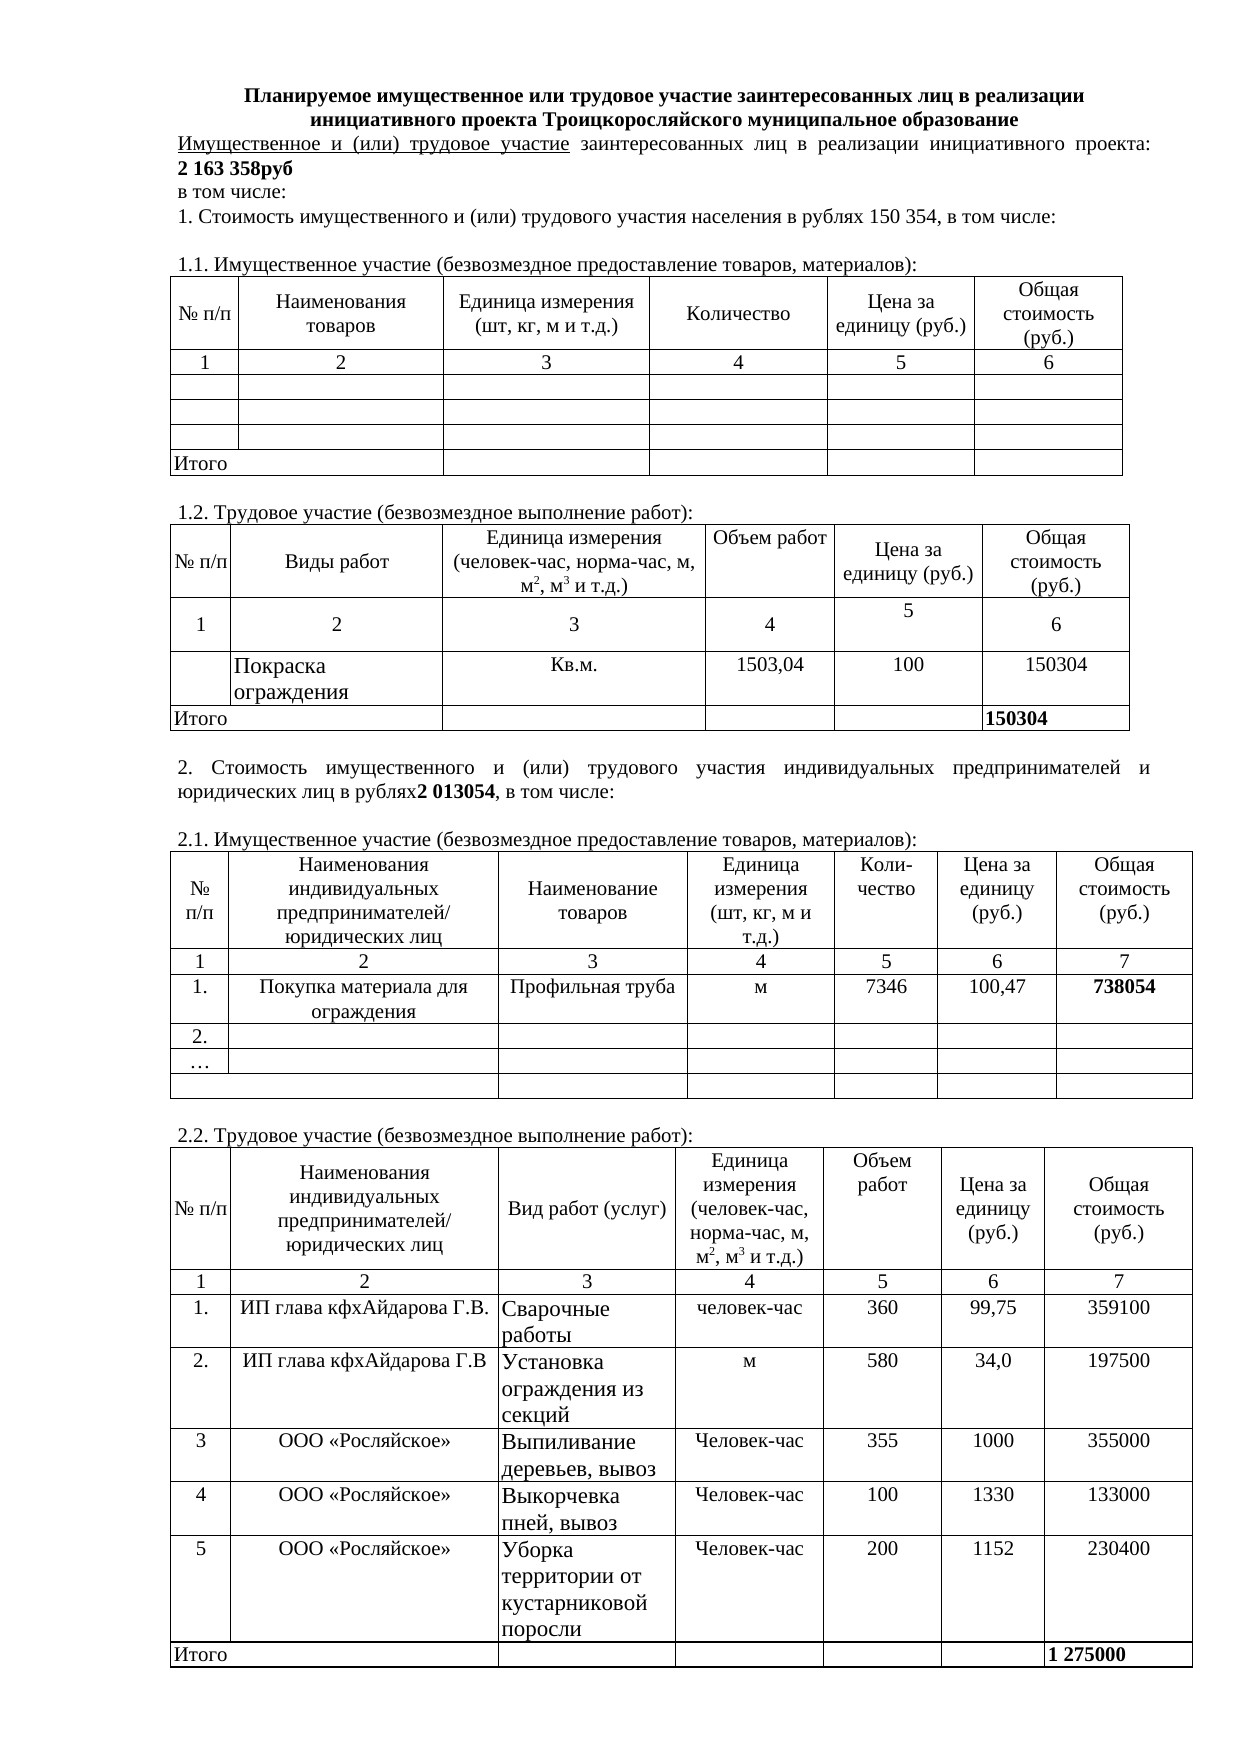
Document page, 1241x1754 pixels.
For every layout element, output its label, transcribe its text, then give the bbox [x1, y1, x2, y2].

table_cell [239, 425, 443, 449]
table_cell [828, 450, 974, 474]
table_cell Выкорчевка пней, вывоз [499, 1482, 675, 1535]
table_cell [824, 1643, 941, 1666]
table_cell 197500 [1045, 1348, 1192, 1427]
table_header Единица измерения (человек-час, норма-час, м, м2, м3 и т.д.) [676, 1148, 823, 1268]
table_cell [1057, 1074, 1192, 1098]
table_cell 580 [824, 1348, 941, 1427]
table_cell [229, 1049, 498, 1073]
table_cell 4 [706, 598, 834, 651]
table_cell 738054 [1057, 975, 1192, 1023]
table_cell 359100 [1045, 1295, 1192, 1347]
table_cell ООО «Росляйское» [231, 1429, 498, 1481]
table_cell [828, 425, 974, 449]
table_cell 1330 [942, 1482, 1044, 1535]
table_cell 3 [499, 1270, 675, 1293]
table_cell ООО «Росляйское» [231, 1536, 498, 1641]
text в том числе: [177, 179, 1152, 203]
table_cell [171, 1074, 498, 1098]
table_header Виды работ [231, 525, 442, 597]
table_cell [975, 450, 1122, 474]
table_cell 355000 [1045, 1429, 1192, 1481]
table_cell [828, 400, 974, 424]
table_cell м [676, 1348, 823, 1427]
text Имущественное и (или) трудовое участие заинтересованных лиц в реализации инициативного проекта: 2 163 358руб [177, 131, 1152, 179]
table_cell 355 [824, 1429, 941, 1481]
table_cell [499, 1074, 687, 1098]
table_cell Покраска ограждения [231, 652, 442, 704]
table_cell 3 [499, 949, 687, 973]
table_cell 5 [835, 949, 937, 973]
table_cell [444, 425, 649, 449]
table_cell [938, 1024, 1056, 1048]
table_cell [650, 425, 827, 449]
table_cell 4 [171, 1482, 230, 1535]
table_cell 6 [983, 598, 1129, 651]
table_header Цена за единицу (руб.) [828, 277, 974, 349]
table_cell 1. [171, 975, 228, 1023]
table_cell ООО «Росляйское» [231, 1482, 498, 1535]
table_cell 1. [171, 1295, 230, 1347]
table_cell [688, 1074, 834, 1098]
table_cell м [688, 975, 834, 1023]
text 2.1. Имущественное участие (безвозмездное предоставление товаров, материалов): [177, 827, 1152, 851]
table_header Цена за единицу (руб.) [938, 852, 1056, 948]
table_cell 6 [938, 949, 1056, 973]
table_cell 3 [443, 598, 705, 651]
table_cell [650, 400, 827, 424]
table_cell 5 [828, 350, 974, 374]
table_header Единица измерения (шт, кг, м и т.д.) [688, 852, 834, 948]
table_cell [706, 706, 834, 730]
table_header Вид работ (услуг) [499, 1148, 675, 1268]
table_cell 4 [676, 1270, 823, 1293]
table_cell [1057, 1024, 1192, 1048]
table_cell 6 [975, 350, 1122, 374]
table_cell 2 [231, 1270, 498, 1293]
table_header Наименование товаров [499, 852, 687, 948]
table_cell 1000 [942, 1429, 1044, 1481]
table_cell Уборка территории от кустарниковой поросли [499, 1536, 675, 1641]
table_cell [938, 1074, 1056, 1098]
table_header № п/п [171, 277, 238, 349]
table_cell [229, 1024, 498, 1048]
table_cell 3 [171, 1429, 230, 1481]
table_cell ИП глава кфхАйдарова Г.В. [231, 1295, 498, 1347]
table_cell 1503,04 [706, 652, 834, 704]
table_header Общая стоимость (руб.) [1057, 852, 1192, 948]
table_cell 7 [1045, 1270, 1192, 1293]
table_cell [942, 1643, 1044, 1666]
table_cell Итого [171, 1643, 498, 1666]
table_cell Профильная труба [499, 975, 687, 1023]
table_cell Выпиливание деревьев, вывоз [499, 1429, 675, 1481]
table_cell 2. [171, 1348, 230, 1427]
table_cell 4 [688, 949, 834, 973]
table_cell [239, 375, 443, 399]
table_cell [676, 1643, 823, 1666]
table_cell [835, 1074, 937, 1098]
table_cell 100,47 [938, 975, 1056, 1023]
table_cell 100 [824, 1482, 941, 1535]
table_cell Человек-час [676, 1482, 823, 1535]
table_cell Сварочные работы [499, 1295, 675, 1347]
table_cell [239, 400, 443, 424]
table_cell 230400 [1045, 1536, 1192, 1641]
table_cell [444, 450, 649, 474]
table_cell 4 [650, 350, 827, 374]
table_cell 99,75 [942, 1295, 1044, 1347]
table_cell человек-час [676, 1295, 823, 1347]
table_cell [171, 425, 238, 449]
table_cell Итого [171, 706, 442, 730]
table_cell [975, 400, 1122, 424]
table_header № п/п [171, 852, 228, 948]
table_header Наименования индивидуальных предпринимателей/ юридических лиц [229, 852, 498, 948]
table_cell [444, 375, 649, 399]
table_cell [975, 375, 1122, 399]
table_cell … [171, 1049, 228, 1073]
table_cell Покупка материала для ограждения [229, 975, 498, 1023]
table_cell [975, 425, 1122, 449]
table_cell 5 [835, 598, 982, 651]
text Планируемое имущественное или трудовое участие заинтересованных лиц в реализации инициативного проекта Троицкоросляйского муниципальное образование [177, 83, 1152, 131]
table_cell [171, 400, 238, 424]
table_header Цена за единицу (руб.) [942, 1148, 1044, 1268]
table_cell [499, 1643, 675, 1666]
table_header Количество [650, 277, 827, 349]
table_cell [688, 1024, 834, 1048]
table_cell 5 [171, 1536, 230, 1641]
table_cell 1 [171, 949, 228, 973]
text 1. Стоимость имущественного и (или) трудового участия населения в рублях 150 354, в том числе: [177, 203, 1152, 228]
table_cell 6 [942, 1270, 1044, 1293]
table_cell 1152 [942, 1536, 1044, 1641]
table_cell 1 [171, 1270, 230, 1293]
table_header Общая стоимость (руб.) [983, 525, 1129, 597]
table_cell 360 [824, 1295, 941, 1347]
table_cell 7 [1057, 949, 1192, 973]
table_header Единица измерения (шт, кг, м и т.д.) [444, 277, 649, 349]
table_cell 100 [835, 652, 982, 704]
text 1.2. Трудовое участие (безвозмездное выполнение работ): [177, 499, 1152, 524]
table_cell ИП глава кфхАйдарова Г.В [231, 1348, 498, 1427]
table_cell [499, 1049, 687, 1073]
table_header Общая стоимость (руб.) [1045, 1148, 1192, 1268]
table_cell 2 [239, 350, 443, 374]
table_cell [835, 1024, 937, 1048]
table_header Цена за единицу (руб.) [835, 525, 982, 597]
table_cell Человек-час [676, 1536, 823, 1641]
table_cell 133000 [1045, 1482, 1192, 1535]
table_cell [650, 375, 827, 399]
table_cell [1057, 1049, 1192, 1073]
table_cell [828, 375, 974, 399]
table_header Наименования товаров [239, 277, 443, 349]
table_cell Установка ограждения из секций [499, 1348, 675, 1427]
table_cell Кв.м. [443, 652, 705, 704]
table_cell [171, 375, 238, 399]
table_cell 150304 [983, 652, 1129, 704]
table_cell 7346 [835, 975, 937, 1023]
table_cell [835, 706, 982, 730]
table_cell [688, 1049, 834, 1073]
table_cell [835, 1049, 937, 1073]
table_cell [499, 1024, 687, 1048]
table_cell 34,0 [942, 1348, 1044, 1427]
table_cell 5 [824, 1270, 941, 1293]
table_header Коли-чество [835, 852, 937, 948]
table_cell 2. [171, 1024, 228, 1048]
table_cell 150304 [983, 706, 1129, 730]
table_header Наименования индивидуальных предпринимателей/ юридических лиц [231, 1148, 498, 1268]
table_header Объем работ [706, 525, 834, 597]
table_header Объем работ [824, 1148, 941, 1268]
text 1.1. Имущественное участие (безвозмездное предоставление товаров, материалов): [177, 252, 1152, 276]
table_cell 1 [171, 350, 238, 374]
text 2. Стоимость имущественного и (или) трудового участия индивидуальных предпринимателей и юридических лиц в рублях2 013054, в том числе: [177, 755, 1152, 803]
table_cell [938, 1049, 1056, 1073]
table_cell [444, 400, 649, 424]
table_cell 200 [824, 1536, 941, 1641]
table_header № п/п [171, 1148, 230, 1268]
table_cell [171, 652, 230, 704]
table_cell 3 [444, 350, 649, 374]
table_header № п/п [171, 525, 230, 597]
table_cell 2 [231, 598, 442, 651]
table_cell Человек-час [676, 1429, 823, 1481]
text 2.2. Трудовое участие (безвозмездное выполнение работ): [177, 1123, 1152, 1147]
table_header Общая стоимость (руб.) [975, 277, 1122, 349]
table_cell [443, 706, 705, 730]
table_cell 2 [229, 949, 498, 973]
table_cell 1 275000 [1045, 1643, 1192, 1666]
table_cell [650, 450, 827, 474]
table_cell 1 [171, 598, 230, 651]
table_cell Итого [171, 450, 443, 474]
table_header Единица измерения (человек-час, норма-час, м, м2, м3 и т.д.) [443, 525, 705, 597]
